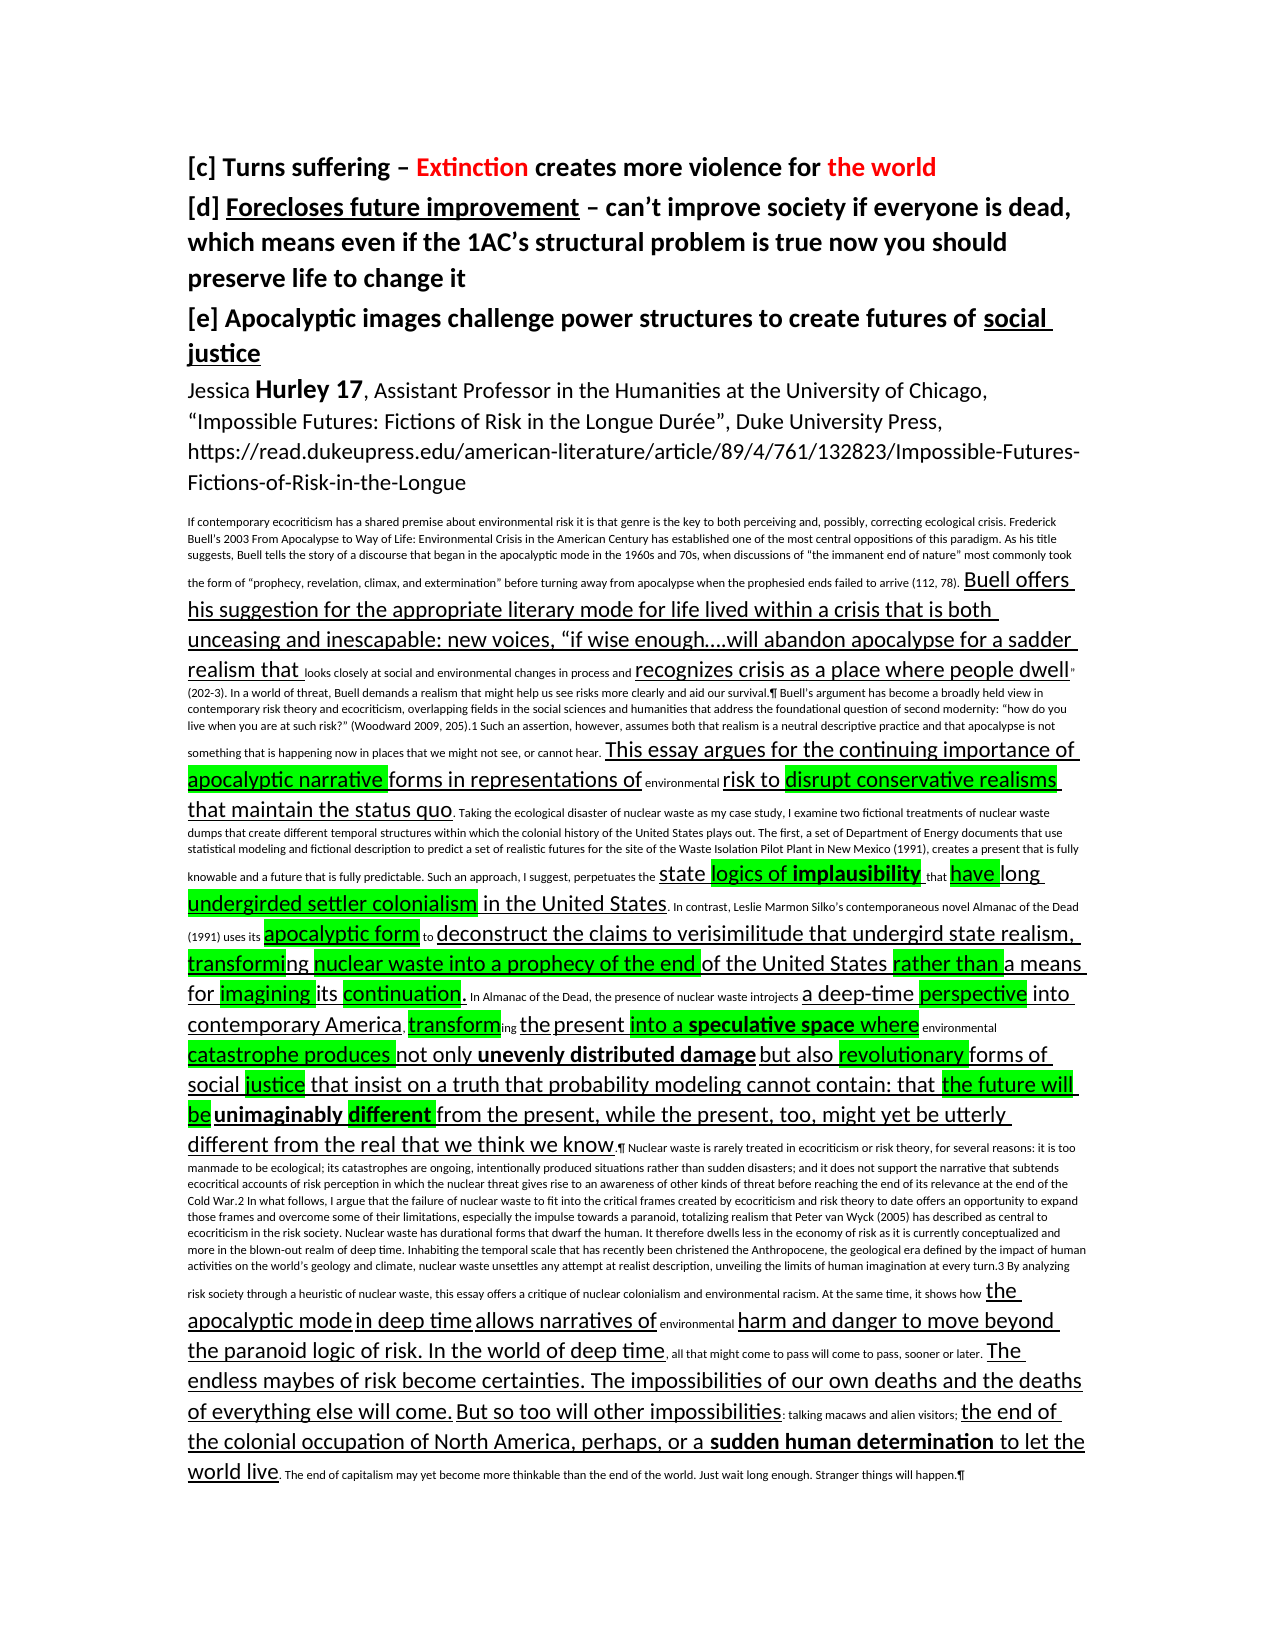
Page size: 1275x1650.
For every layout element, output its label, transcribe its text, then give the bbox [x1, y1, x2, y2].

text If contemporary ecocriticism has a shared premise about environmental risk it is that genre is the key to both perceiving and, possibly, correcting ecological crisis. Frederick Buell’s 2003 From Apocalypse to Way of Life: Environmental Crisis in the American Century has established one of the most central oppositions of this paradigm. As his title suggests, Buell tells the story of a discourse that began in the apocalyptic mode in the 1960s and 70s, when discussions of “the immanent end of nature” most commonly took the form of “prophecy, revelation, climax, and extermination” before turning away from apocalypse when the prophesied ends failed to arrive (112, 78). Buell offers his suggestion for the appropriate literary mode for life lived within a crisis that is both unceasing and inescapable: new voices, “if wise enough….will abandon apocalypse for a sadder realism that looks closely at social and environmental changes in process and recognizes crisis as a place where people dwell” (202-3). In a world of threat, Buell demands a realism that might help us see risks more clearly and aid our survival.¶ Buell’s argument has become a broadly held view in contemporary risk theory and ecocriticism, overlapping fields in the social sciences and humanities that address the foundational question of second modernity: “how do you live when you are at such risk?” (Woodward 2009, 205).1 Such an assertion, however, assumes both that realism is a neutral descriptive practice and that apocalypse is not something that is happening now in places that we might not see, or cannot hear. This essay argues for the continuing importance of apocalyptic narrative forms in representations of environmental risk to disrupt conservative realisms that maintain the status quo. Taking the ecological disaster of nuclear waste as my case study, I examine two fictional treatments of nuclear waste dumps that create different temporal structures within which the colonial history of the United States plays out. The first, a set of Department of Energy documents that use statistical modeling and fictional description to predict a set of realistic futures for the site of the Waste Isolation Pilot Plant in New Mexico (1991), creates a present that is fully knowable and a future that is fully predictable. Such an approach, I suggest, perpetuates the state logics of implausibility that have long undergirded settler colonialism in the United States. In contrast, Leslie Marmon Silko’s contemporaneous novel Almanac of the Dead (1991) uses its apocalyptic form to deconstruct the claims to verisimilitude that undergird state realism, transforming nuclear waste into a prophecy of the end of the United States rather than a means for imagining its continuation. In Almanac of the Dead, the presence of nuclear waste introjects a deep-time perspective into contemporary America, transforming the present into a speculative space where environmental catastrophe produces not only unevenly distributed damage but also revolutionary forms of social justice that insist on a truth that probability modeling cannot contain: that the future will be unimaginably different from the present, while the present, too, might yet be utterly different from the real that we think we know.¶ Nuclear waste is rarely treated in ecocriticism or risk theory, for several reasons: it is too manmade to be ecological; its catastrophes are ongoing, intentionally produced situations rather than sudden disasters; and it does not support the narrative that subtends ecocritical accounts of risk perception in which the nuclear threat gives rise to an awareness of other kinds of threat before reaching the end of its relevance at the end of the Cold War.2 In what follows, I argue that the failure of nuclear waste to fit into the critical frames created by ecocriticism and risk theory to date offers an opportunity to expand those frames and overcome some of their limitations, especially the impulse towards a paranoid, totalizing realism that Peter van Wyck (2005) has described as central to ecocriticism in the risk society. Nuclear waste has durational forms that dwarf the human. It therefore dwells less in the economy of risk as it is currently conceptualized and more in the blown-out realm of deep time. Inhabiting the temporal scale that has recently been christened the Anthropocene, the geological era defined by the impact of human activities on the world’s geology and climate, nuclear waste unsettles any attempt at realist description, unveiling the limits of human imagination at every turn.3 By analyzing risk society through a heuristic of nuclear waste, this essay offers a critique of nuclear colonialism and environmental racism. At the same time, it shows how the apocalyptic mode in deep time allows narratives of environmental harm and danger to move beyond the paranoid logic of risk. In the world of deep time, all that might come to pass will come to pass, sooner or later. The endless maybes of risk become certainties. The impossibilities of our own deaths and the deaths of everything else will come. But so too will other impossibilities: talking macaws and alien visitors; the end of the colonial occupation of North America, perhaps, or a sudden human determination to let the world live. The end of capitalism may yet become more thinkable than the end of the world. Just wait long enough. Stranger things will happen.¶ [187, 514, 1087, 973]
subtitle [e] Apocalyptic images challenge power structures to create futures of social justice [187, 301, 1087, 369]
text If contemporary ecocriticism has a shared premise about environmental risk it is that genre is the key to both perceiving and, possibly, correcting ecological crisis. Frederick Buell’s 2003 From Apocalypse to Way of Life: Environmental Crisis in the American Century has established one of the most central oppositions of this paradigm. As his title suggests, Buell tells the story of a discourse that began in the apocalyptic mode in the 1960s and 70s, when discussions of “the immanent end of nature” most commonly took the form of “prophecy, revelation, climax, and extermination” before turning away from apocalypse when the prophesied ends failed to arrive (112, 78). Buell offers his suggestion for the appropriate literary mode for life lived within a crisis that is both unceasing and inescapable: new voices, “if wise enough….will abandon apocalypse for a sadder realism that looks closely at social and environmental changes in process and recognizes crisis as a place where people dwell” (202-3). In a world of threat, Buell demands a realism that might help us see risks more clearly and aid our survival.¶ Buell’s argument has become a broadly held view in contemporary risk theory and ecocriticism, overlapping fields in the social sciences and humanities that address the foundational question of second modernity: “how do you live when you are at such risk?” (Woodward 2009, 205).1 Such an assertion, however, assumes both that realism is a neutral descriptive practice and that apocalypse is not something that is happening now in places that we might not see, or cannot hear. This essay argues for the continuing importance of apocalyptic narrative forms in representations of environmental risk to disrupt conservative realisms that maintain the status quo. Taking the ecological disaster of nuclear waste as my case study, I examine two fictional treatments of nuclear waste dumps that create different temporal structures within which the colonial history of the United States plays out. The first, a set of Department of Energy documents that use statistical modeling and fictional description to predict a set of realistic futures for the site of the Waste Isolation Pilot Plant in New Mexico (1991), creates a present that is fully knowable and a future that is fully predictable. Such an approach, I suggest, perpetuates the state logics of implausibility that have long undergirded settler colonialism in the United States. In contrast, Leslie Marmon Silko’s contemporaneous novel Almanac of the Dead (1991) uses its apocalyptic form to deconstruct the claims to verisimilitude that undergird state realism, transforming nuclear waste into a prophecy of the end of the United States rather than a means for imagining its continuation. In Almanac of the Dead, the presence of nuclear waste introjects a deep-time perspective into contemporary America, transforming the present into a speculative space where environmental catastrophe produces not only unevenly distributed damage but also revolutionary forms of social justice that insist on a truth that probability modeling cannot contain: that the future will be unimaginably different from the present, while the present, too, might yet be utterly different from the real that we think we know.¶ Nuclear waste is rarely treated in ecocriticism or risk theory, for several reasons: it is too manmade to be ecological; its catastrophes are ongoing, intentionally produced situations rather than sudden disasters; and it does not support the narrative that subtends ecocritical accounts of risk perception in which the nuclear threat gives rise to an awareness of other kinds of threat before reaching the end of its relevance at the end of the Cold War.2 In what follows, I argue that the failure of nuclear waste to fit into the critical frames created by ecocriticism and risk theory to date offers an opportunity to expand those frames and overcome some of their limitations, especially the impulse towards a paranoid, totalizing realism that Peter van Wyck (2005) has described as central to ecocriticism in the risk society. Nuclear waste has durational forms that dwarf the human. It therefore dwells less in the economy of risk as it is currently conceptualized and more in the blown-out realm of deep time. Inhabiting the temporal scale that has recently been christened the Anthropocene, the geological era defined by the impact of human activities on the world’s geology and climate, nuclear waste unsettles any attempt at realist description, unveiling the limits of human imagination at every turn.3 By analyzing risk society through a heuristic of nuclear waste, this essay offers a critique of nuclear colonialism and environmental racism. At the same time, it shows how the apocalyptic mode in deep time allows narratives of environmental harm and danger to move beyond the paranoid logic of risk. In the world of deep time, all that might come to pass will come to pass, sooner or later. The endless maybes of risk become certainties. The impossibilities of our own deaths and the deaths of everything else will come. But so too will other impossibilities: talking macaws and alien visitors; the end of the colonial occupation of North America, perhaps, or a sudden human determination to let the world live. The end of capitalism may yet become more thinkable than the end of the world. Just wait long enough. Stranger things will happen.¶ [187, 974, 1087, 1485]
text Jessica Hurley 17, Assistant Professor in the Humanities at the University of Chicago, “Impossible Futures: Fictions of Risk in the Longue Durée”, Duke University Press, https://read.dukeupress.edu/american-literature/article/89/4/761/132823/Impossible-Futures-Fictions-of-Risk-in-the-Longue [187, 372, 1087, 496]
subtitle [c] Turns suffering – Extinction creates more violence for the world [187, 150, 1087, 183]
subtitle [d] Forecloses future improvement – can’t improve society if everyone is dead, which means even if the 1AC’s structural problem is true now you should preserve life to change it [187, 190, 1087, 294]
